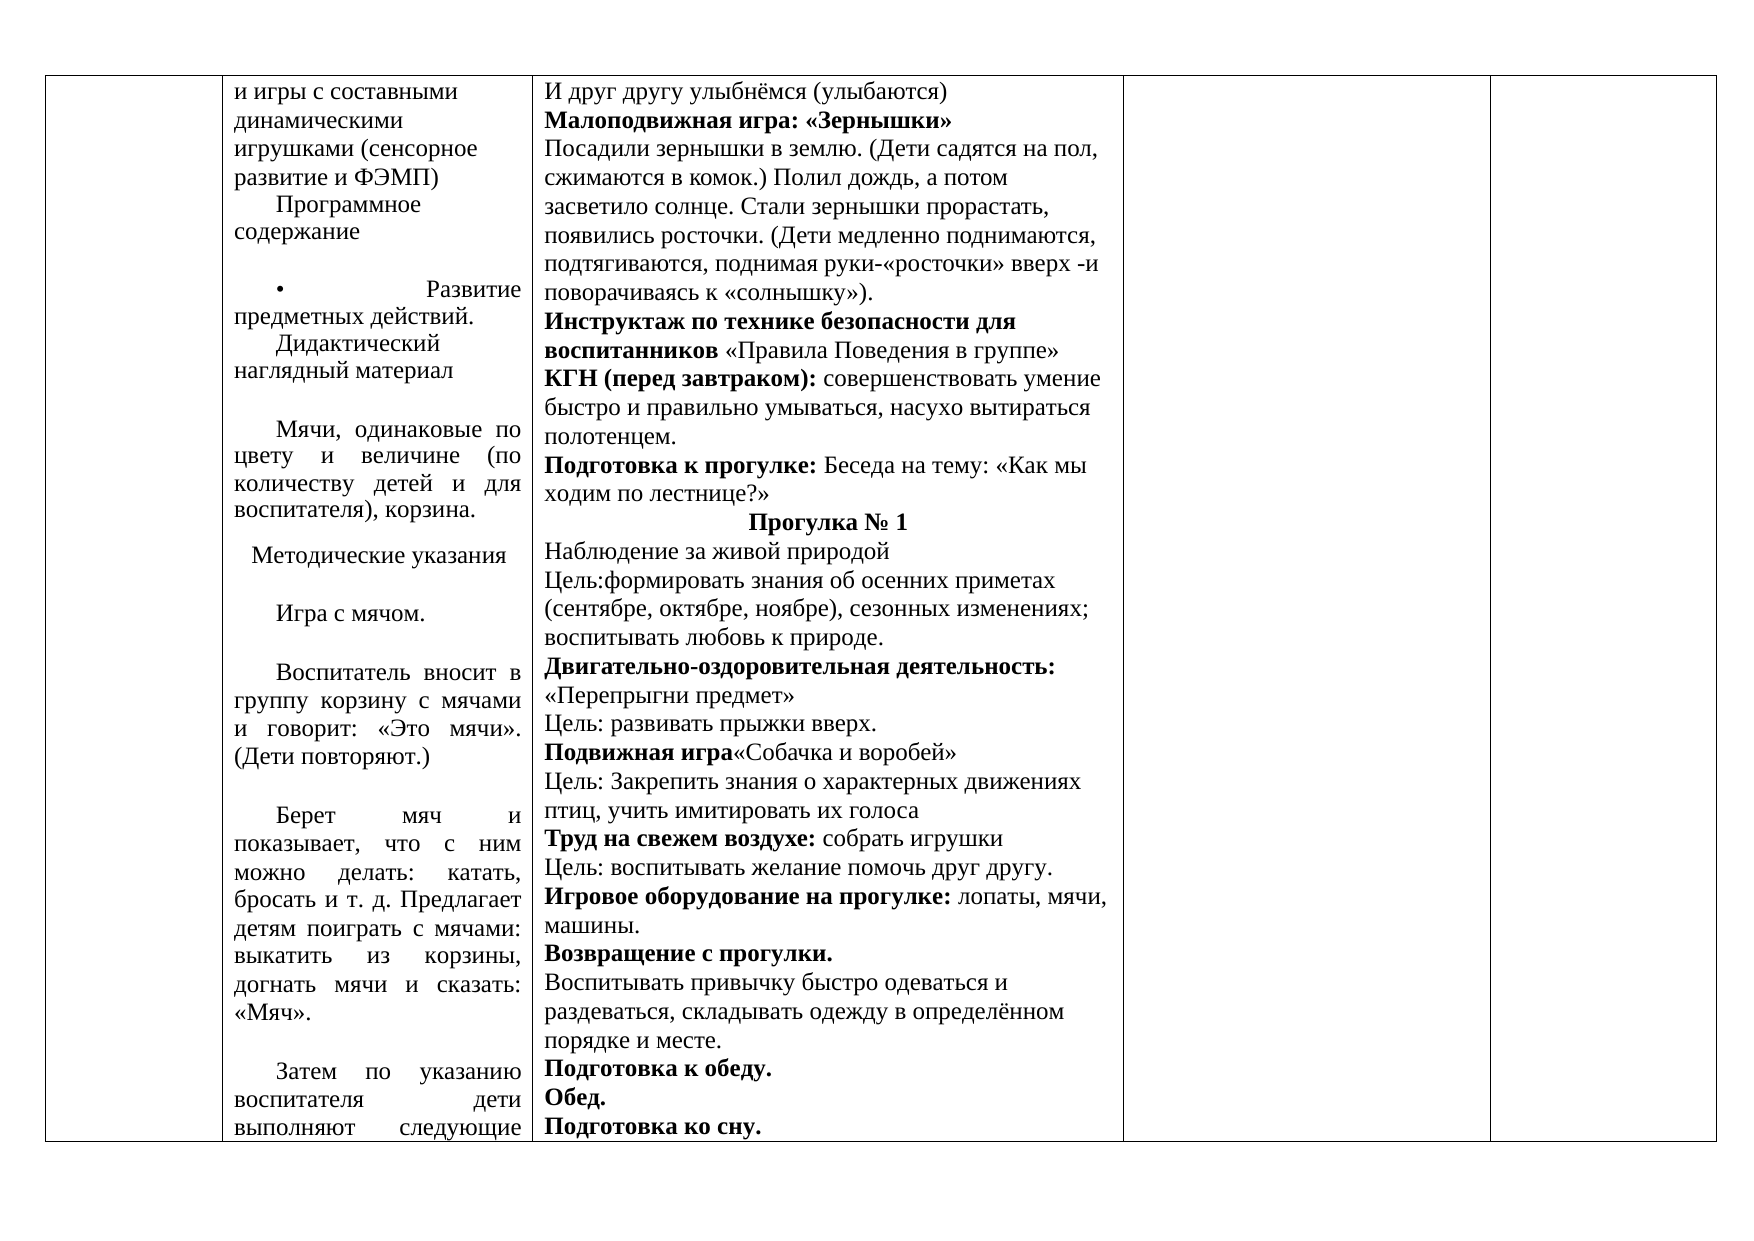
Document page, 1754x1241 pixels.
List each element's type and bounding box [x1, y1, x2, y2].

table_cell [533, 76, 1123, 1141]
table_cell [223, 76, 532, 1141]
table_cell [46, 76, 222, 1141]
table_cell [1491, 76, 1716, 1141]
table_cell [1124, 76, 1490, 1141]
